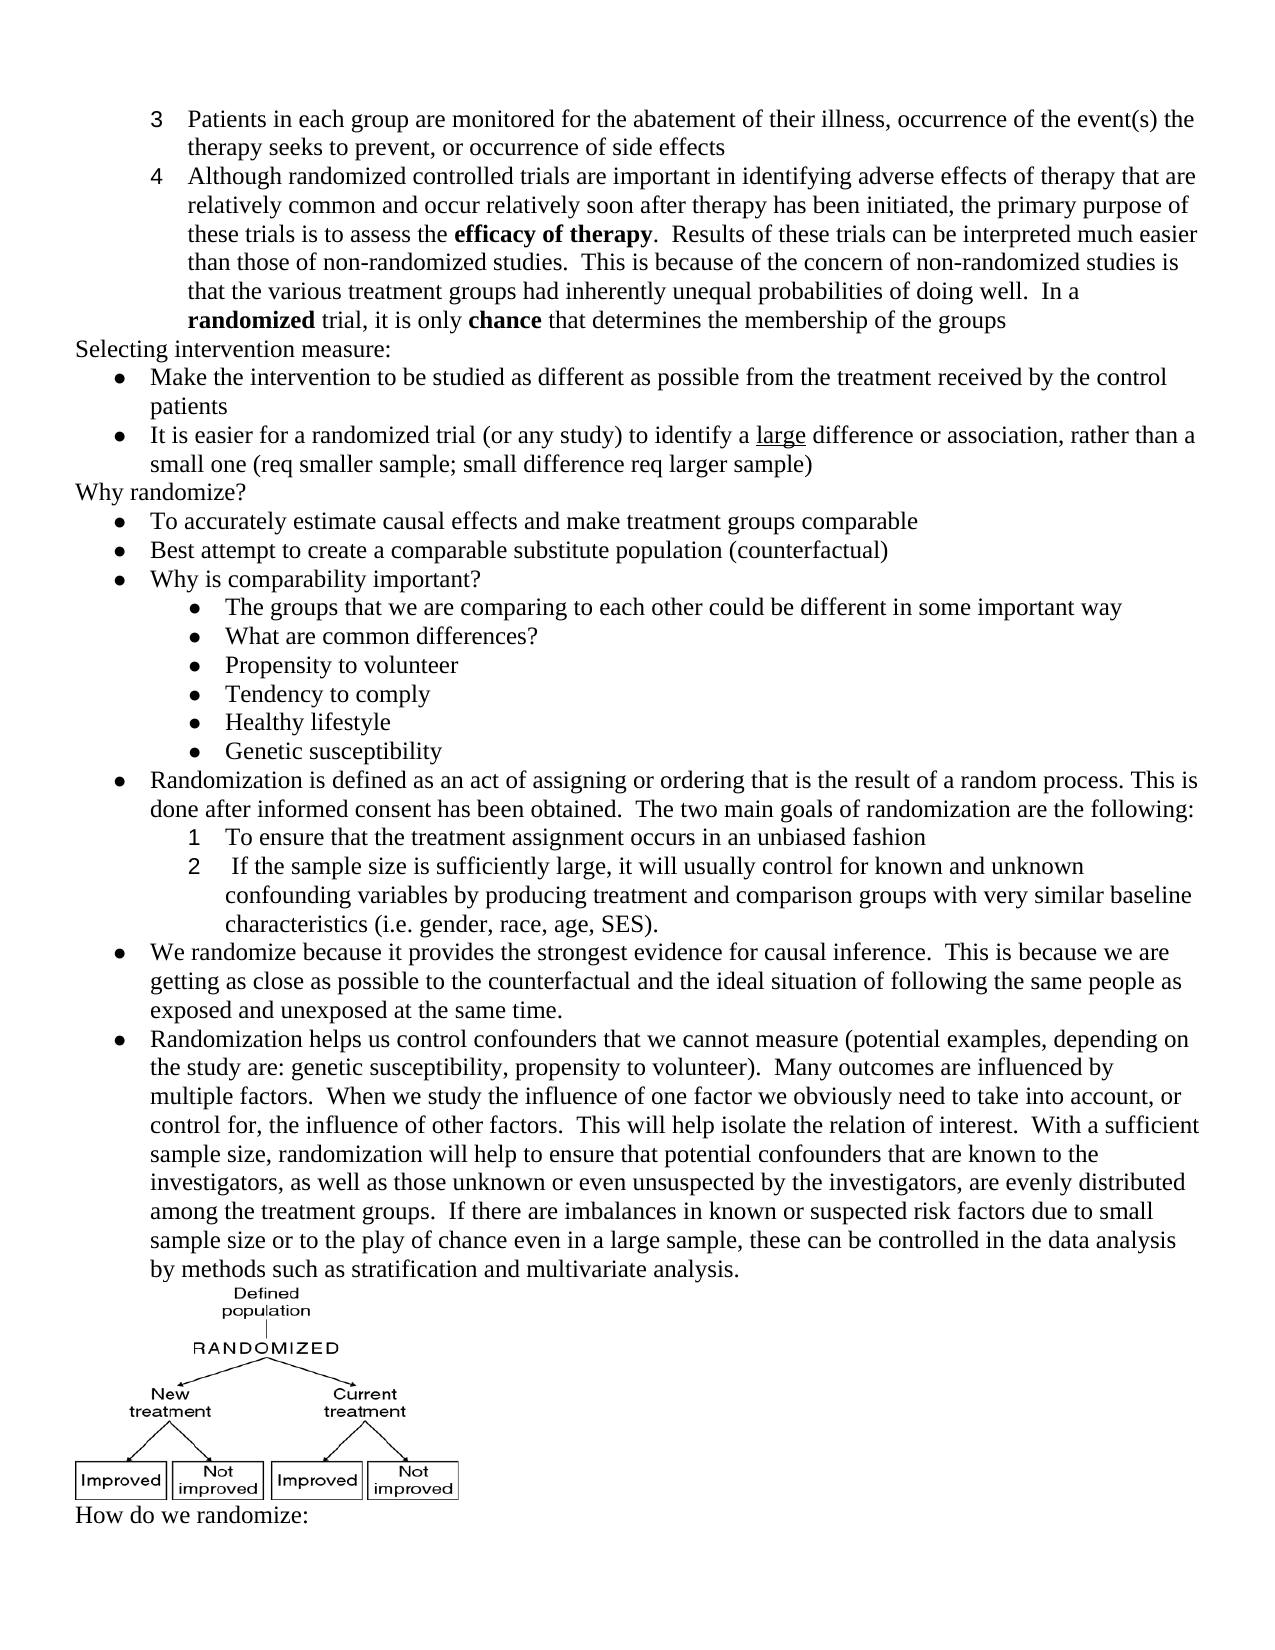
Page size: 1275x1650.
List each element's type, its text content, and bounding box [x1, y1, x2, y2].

list Genetic susceptibility [188, 736, 1200, 765]
list Randomization helps us control confounders that we cannot measure (potential examples, depending on the study are: genetic susceptibility, propensity to volunteer). Many outcomes are influenced by multiple factors. When we study the influence of one factor we obviously need to take into account, or control for, the influence of other factors. This will help isolate the relation of interest. With a sufficient sample size, randomization will help to ensure that potential confounders that are known to the investigators, as well as those unknown or even unsuspected by the investigators, are evenly distributed among the treatment groups. If there are imbalances in known or suspected risk factors due to small sample size or to the play of chance even in a large sample, these can be controlled in the data analysis by methods such as stratification and multivariate analysis. [113, 1024, 1200, 1282]
list Healthy lifestyle [188, 707, 1200, 736]
list To ensure that the treatment assignment occurs in an unbiased fashion [188, 822, 1200, 851]
list Patients in each group are monitored for the abatement of their illness, occurrence of the event(s) the therapy seeks to prevent, or occurrence of side effects [150, 104, 1200, 161]
list Best attempt to create a comparable substitute population (counterfactual) [113, 535, 1200, 564]
text How do we randomize: [75, 1500, 1200, 1528]
list Make the intervention to be studied as different as possible from the treatment received by the control patients [113, 362, 1200, 420]
list If the sample size is sufficiently large, it will usually control for known and unknown confounding variables by producing treatment and comparison groups with very similar baseline characteristics (i.e. gender, race, age, SES). [188, 851, 1200, 937]
list Why is comparability important? [113, 564, 1200, 592]
text Why randomize? [75, 477, 1200, 506]
list We randomize because it provides the strongest evidence for causal inference. This is because we are getting as close as possible to the counterfactual and the ideal situation of following the same people as exposed and unexposed at the same time. [113, 937, 1200, 1024]
picture [75, 1282, 459, 1500]
list The groups that we are comparing to each other could be different in some important way [188, 592, 1200, 621]
list Randomization is defined as an act of assigning or ordering that is the result of a random process. This is done after informed consent has been obtained. The two main goals of randomization are the following: [113, 765, 1200, 822]
list Propensity to volunteer [188, 650, 1200, 679]
list Tendency to comply [188, 679, 1200, 707]
list Although randomized controlled trials are important in identifying adverse effects of therapy that are relatively common and occur relatively soon after therapy has been initiated, the primary purpose of these trials is to assess the efficacy of therapy. Results of these trials can be interpreted much easier than those of non-randomized studies. This is because of the concern of non-randomized studies is that the various treatment groups had inherently unequal probabilities of doing well. In a randomized trial, it is only chance that determines the membership of the groups [150, 161, 1200, 334]
list It is easier for a randomized trial (or any study) to identify a large difference or association, rather than a small one (req smaller sample; small difference req larger sample) [113, 420, 1200, 477]
list What are common differences? [188, 621, 1200, 650]
text Selecting intervention measure: [75, 334, 1200, 362]
list To accurately estimate causal effects and make treatment groups comparable [113, 506, 1200, 535]
